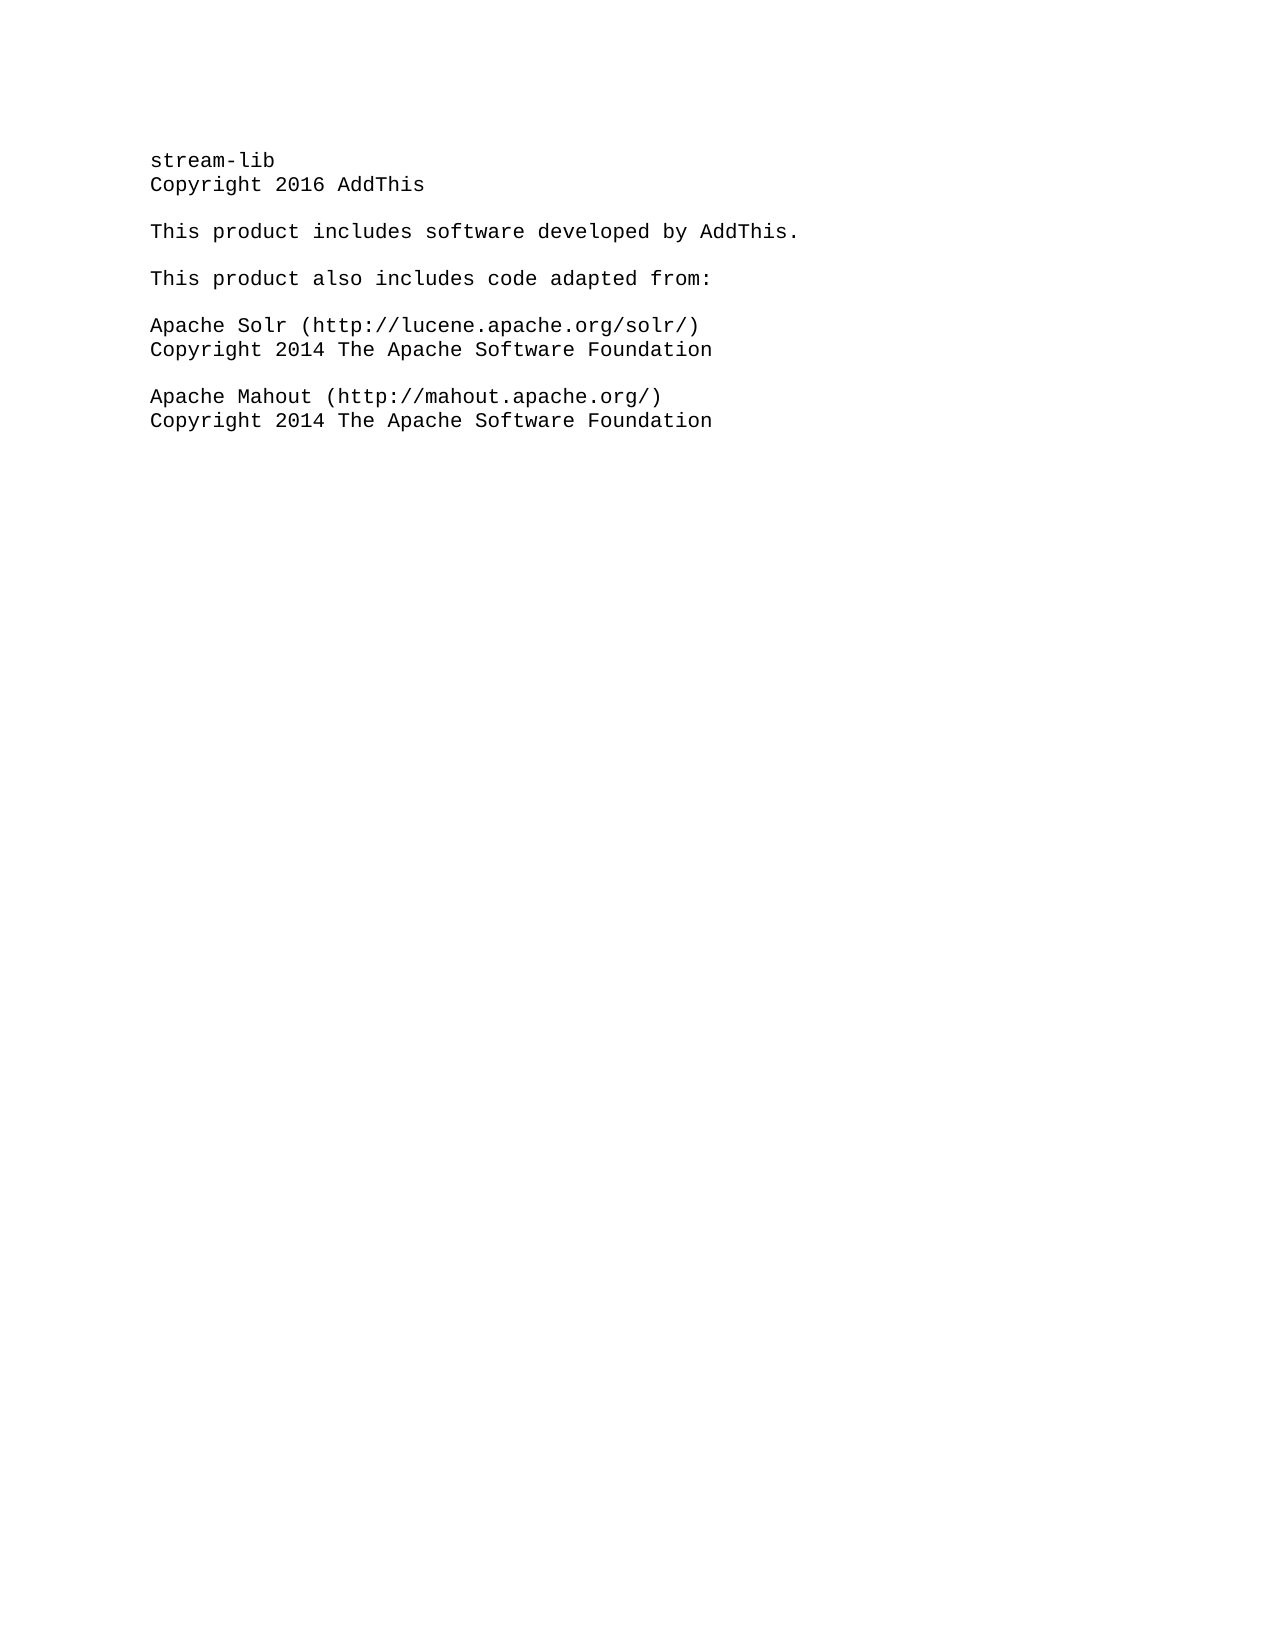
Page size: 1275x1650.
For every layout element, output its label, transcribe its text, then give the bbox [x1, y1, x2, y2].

text Apache Mahout (http://mahout.apache.org/) [150, 386, 1125, 410]
text Copyright 2014 The Apache Software Foundation [150, 339, 1125, 363]
text stream-lib [150, 150, 1125, 174]
text Copyright 2014 The Apache Software Foundation [150, 410, 1125, 434]
text Copyright 2016 AddThis [150, 174, 1125, 197]
text Apache Solr (http://lucene.apache.org/solr/) [150, 316, 1125, 339]
text This product also includes code adapted from: [150, 268, 1125, 292]
text This product includes software developed by AddThis. [150, 221, 1125, 244]
